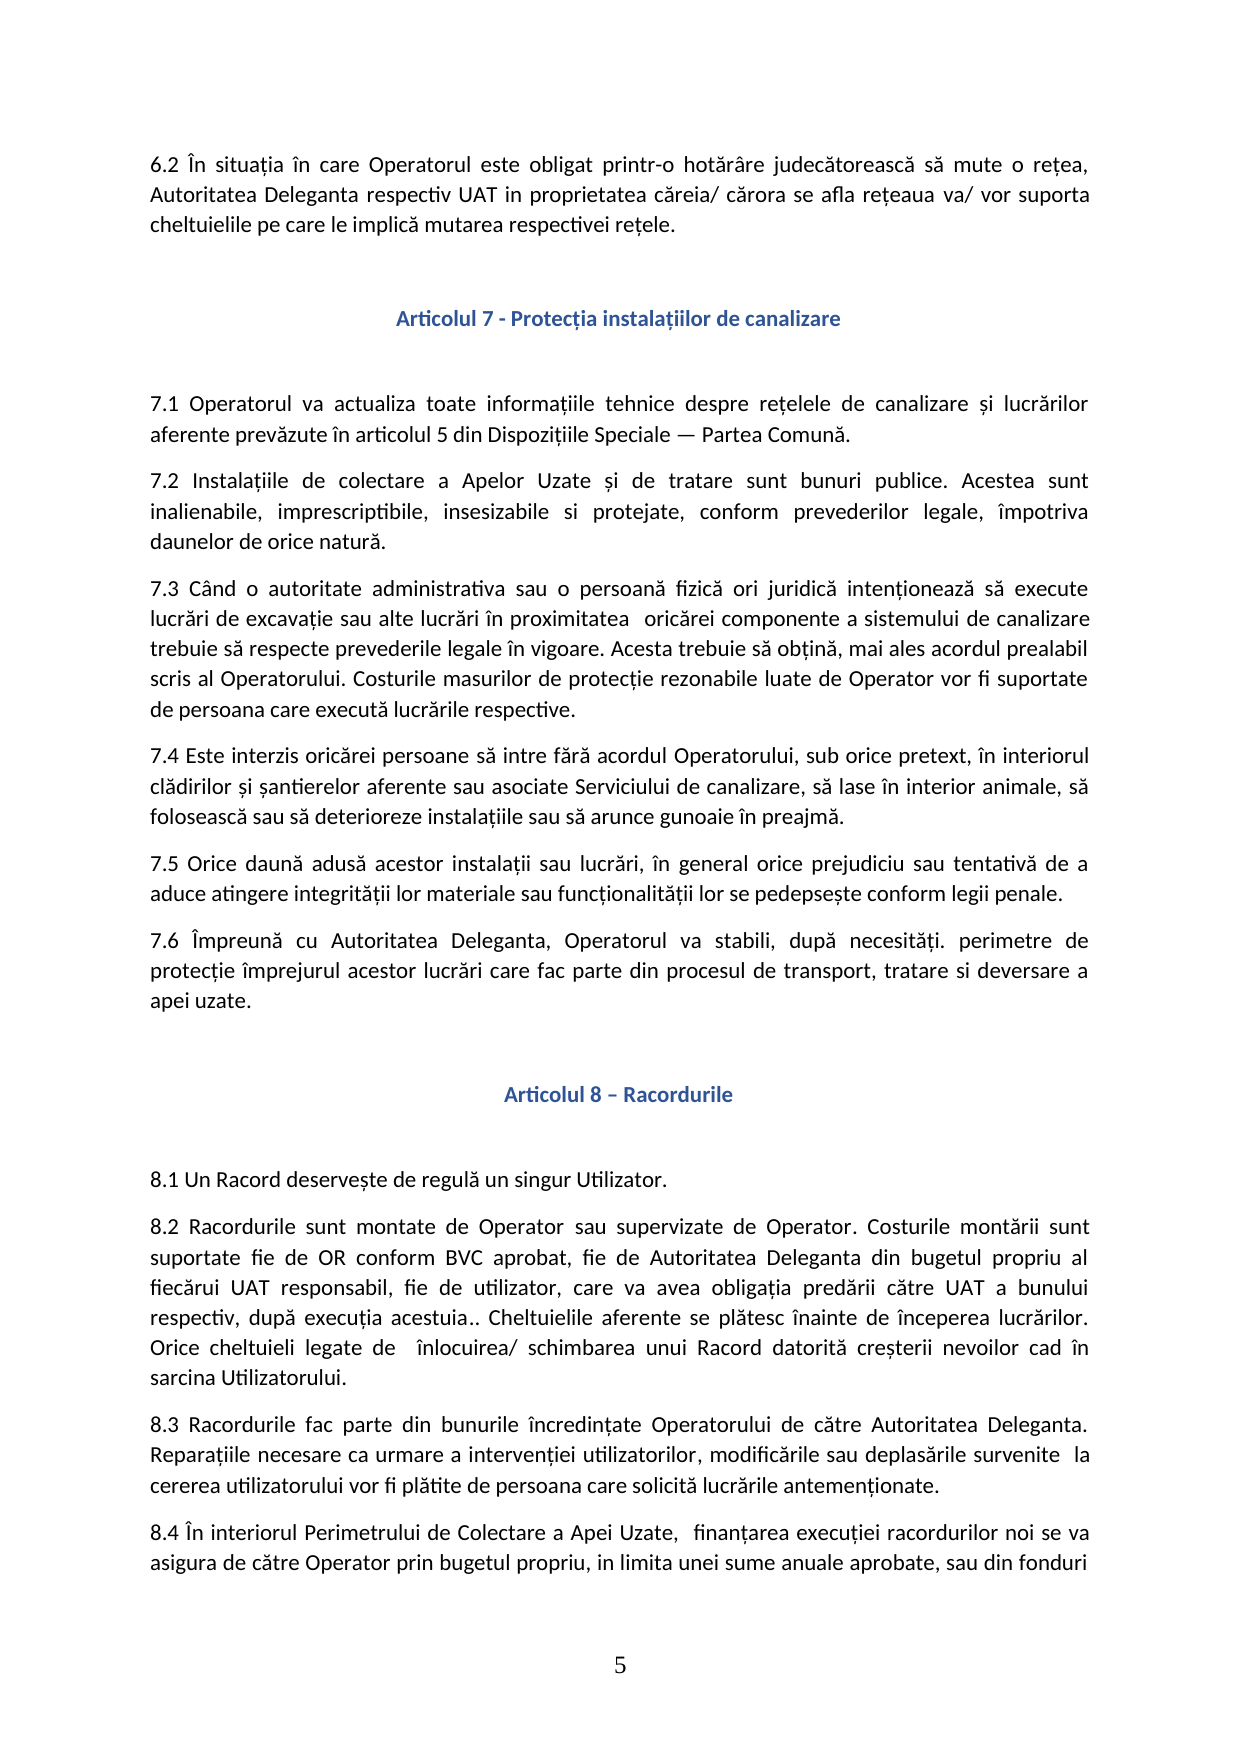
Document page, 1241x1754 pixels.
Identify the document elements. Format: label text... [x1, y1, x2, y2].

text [150, 1518, 1090, 1576]
text 6.2 În situația în care Operatorul este obligat printr-o hotărâre judecătorească să mute o rețea, Autoritatea Deleganta respectiv UAT in proprietatea căreia/ cărora se afla rețeaua va/ vor suporta cheltuielile pe care le implică mutarea respectivei rețele. [150, 150, 1090, 238]
text 8.2 Racordurile sunt montate de Operator sau supervizate de Operator. Costurile montării sunt suportate fie de OR conform BVC aprobat, fie de Autoritatea Deleganta din bugetul propriu al fiecărui UAT responsabil, fie de utilizator, care va avea obligația predării către UAT a bunului respectiv, după execuția acestuia.. Cheltuielile aferente se plătesc înainte de începerea lucrărilor. Orice cheltuieli legate de înlocuirea/ schimbarea unui Racord datorită creșterii nevoilor cad în sarcina Utilizatorului. [150, 1212, 1090, 1392]
text 7.1 Operatorul va actualiza toate informațiile tehnice despre rețelele de canalizare și lucrărilor aferente prevăzute în articolul 5 din Dispozițiile Speciale — Partea Comună. [150, 389, 1090, 448]
text 8.1 Un Racord deservește de regulă un singur Utilizator. [150, 1166, 1090, 1194]
text 7.5 Orice daună adusă acestor instalații sau lucrări, în general orice prejudiciu sau tentativă de a aduce atingere integrității lor materiale sau funcționalității lor se pedepsește conform legii penale. [150, 849, 1090, 907]
subtitle Articolul 7 - Protecția instalațiilor de canalizare [150, 304, 1087, 332]
subtitle Articolul 8 – Racordurile [150, 1080, 1087, 1108]
text 7.4 Este interzis oricărei persoane să intre fără acordul Operatorului, sub orice pretext, în interiorul clădirilor și șantierelor aferente sau asociate Serviciului de canalizare, să lase în interior animale, să folosească sau să deterioreze instalațiile sau să arunce gunoaie în preajmă. [150, 742, 1090, 830]
text 8.3 Racordurile fac parte din bunurile încredințate Operatorului de către Autoritatea Deleganta. Reparațiile necesare ca urmare a intervenției utilizatorilor, modificările sau deplasările survenite la cererea utilizatorului vor fi plătite de persoana care solicită lucrările antemenționate. [150, 1410, 1090, 1499]
text 7.6 Împreună cu Autoritatea Deleganta, Operatorul va stabili, după necesități. perimetre de protecție împrejurul acestor lucrări care fac parte din procesul de transport, tratare si deversare a apei uzate. [150, 926, 1090, 1014]
text 7.2 Instalațiile de colectare a Apelor Uzate și de tratare sunt bunuri publice. Acestea sunt inalienabile, imprescriptibile, insesizabile si protejate, conform prevederilor legale, împotriva daunelor de orice natură. [150, 467, 1090, 555]
text 7.3 Când o autoritate administrativa sau o persoană fizică ori juridică intenționează să execute lucrări de excavație sau alte lucrări în proximitatea oricărei componente a sistemului de canalizare trebuie să respecte prevederile legale în vigoare. Acesta trebuie să obțină, mai ales acordul prealabil scris al Operatorului. Costurile masurilor de protecție rezonabile luate de Operator vor fi suportate de persoana care execută lucrările respective. [150, 574, 1090, 723]
